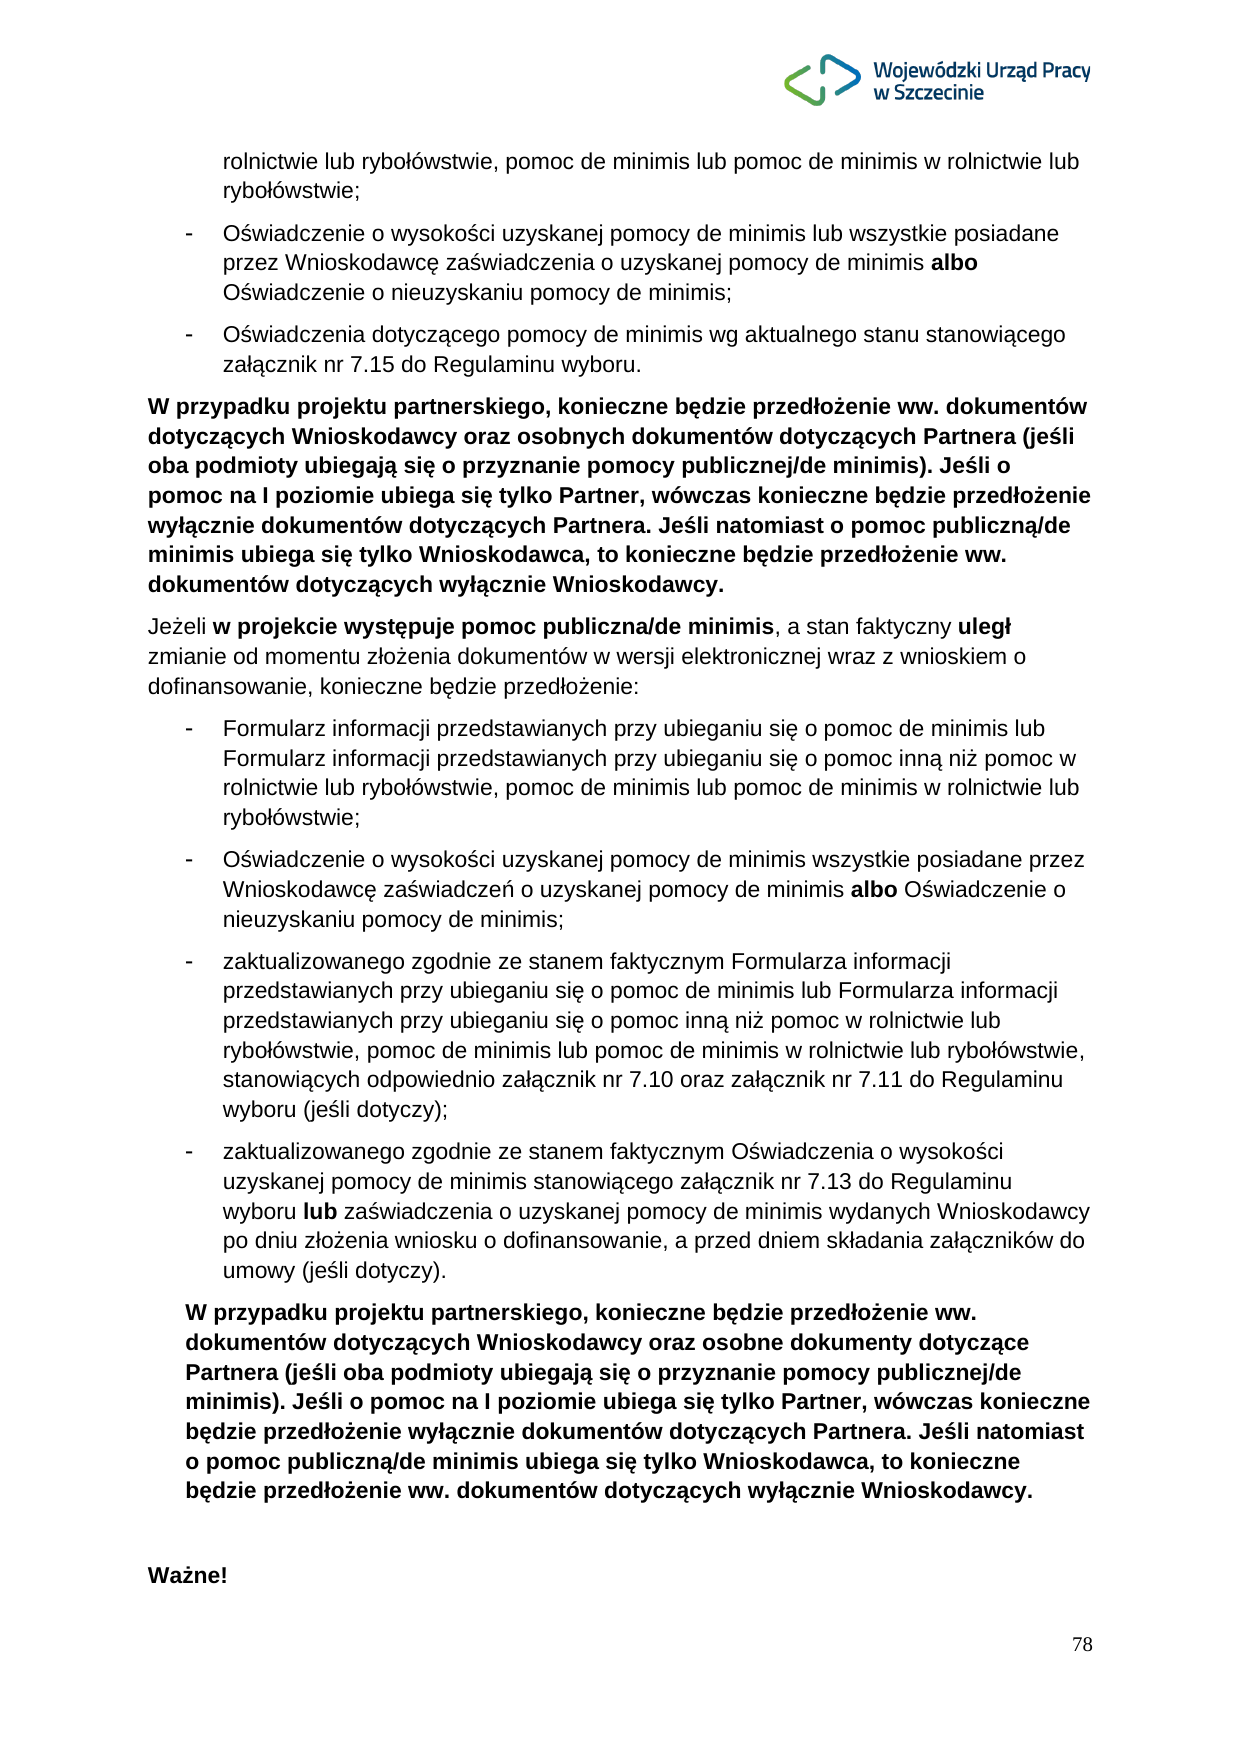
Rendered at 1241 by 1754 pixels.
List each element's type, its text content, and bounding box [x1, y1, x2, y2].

text W przypadku projektu partnerskiego, konieczne będzie przedłożenie ww. dokumentów dotyczących Wnioskodawcy oraz osobne dokumenty dotyczące Partnera (jeśli oba podmioty ubiegają się o przyznanie pomocy publicznej/de minimis). Jeśli o pomoc na I poziomie ubiega się tylko Partner, wówczas konieczne będzie przedłożenie wyłącznie dokumentów dotyczących Partnera. Jeśli natomiast o pomoc publiczną/de minimis ubiega się tylko Wnioskodawca, to konieczne będzie przedłożenie ww. dokumentów dotyczących wyłącznie Wnioskodawcy. [185, 1299, 1092, 1504]
list zaktualizowanego zgodnie ze stanem faktycznym Formularza informacji przedstawianych przy ubieganiu się o pomoc de minimis lub Formularza informacji przedstawianych przy ubieganiu się o pomoc inną niż pomoc w rolnictwie lub rybołówstwie, pomoc de minimis lub pomoc de minimis w rolnictwie lub rybołówstwie, stanowiących odpowiednio załącznik nr 7.10 oraz załącznik nr 7.11 do Regulaminu wyboru (jeśli dotyczy); [185, 948, 1092, 1122]
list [185, 148, 1092, 204]
list Oświadczenie o wysokości uzyskanej pomocy de minimis lub wszystkie posiadane przez Wnioskodawcę zaświadczenia o uzyskanej pomocy de minimis albo Oświadczenie o nieuzyskaniu pomocy de minimis; [185, 219, 1092, 305]
list Oświadczenie o wysokości uzyskanej pomocy de minimis wszystkie posiadane przez Wnioskodawcę zaświadczeń o uzyskanej pomocy de minimis albo Oświadczenie o nieuzyskaniu pomocy de minimis; [185, 846, 1092, 932]
text Ważne! [148, 1562, 1092, 1588]
list Oświadczenia dotyczącego pomocy de minimis wg aktualnego stanu stanowiącego załącznik nr 7.15 do Regulaminu wyboru. [185, 321, 1092, 377]
list zaktualizowanego zgodnie ze stanem faktycznym Oświadczenia o wysokości uzyskanej pomocy de minimis stanowiącego załącznik nr 7.13 do Regulaminu wyboru lub zaświadczenia o uzyskanej pomocy de minimis wydanych Wnioskodawcy po dniu złożenia wniosku o dofinansowanie, a przed dniem składania załączników do umowy (jeśli dotyczy). [185, 1138, 1092, 1283]
picture [784, 54, 1091, 106]
text Jeżeli w projekcie występuje pomoc publiczna/de minimis, a stan faktyczny uległ zmianie od momentu złożenia dokumentów w wersji elektronicznej wraz z wnioskiem o dofinansowanie, konieczne będzie przedłożenie: [148, 613, 1092, 699]
text W przypadku projektu partnerskiego, konieczne będzie przedłożenie ww. dokumentów dotyczących Wnioskodawcy oraz osobnych dokumentów dotyczących Partnera (jeśli oba podmioty ubiegają się o przyznanie pomocy publicznej/de minimis). Jeśli o pomoc na I poziomie ubiega się tylko Partner, wówczas konieczne będzie przedłożenie wyłącznie dokumentów dotyczących Partnera. Jeśli natomiast o pomoc publiczną/de minimis ubiega się tylko Wnioskodawca, to konieczne będzie przedłożenie ww. dokumentów dotyczących wyłącznie Wnioskodawcy. [148, 393, 1092, 597]
